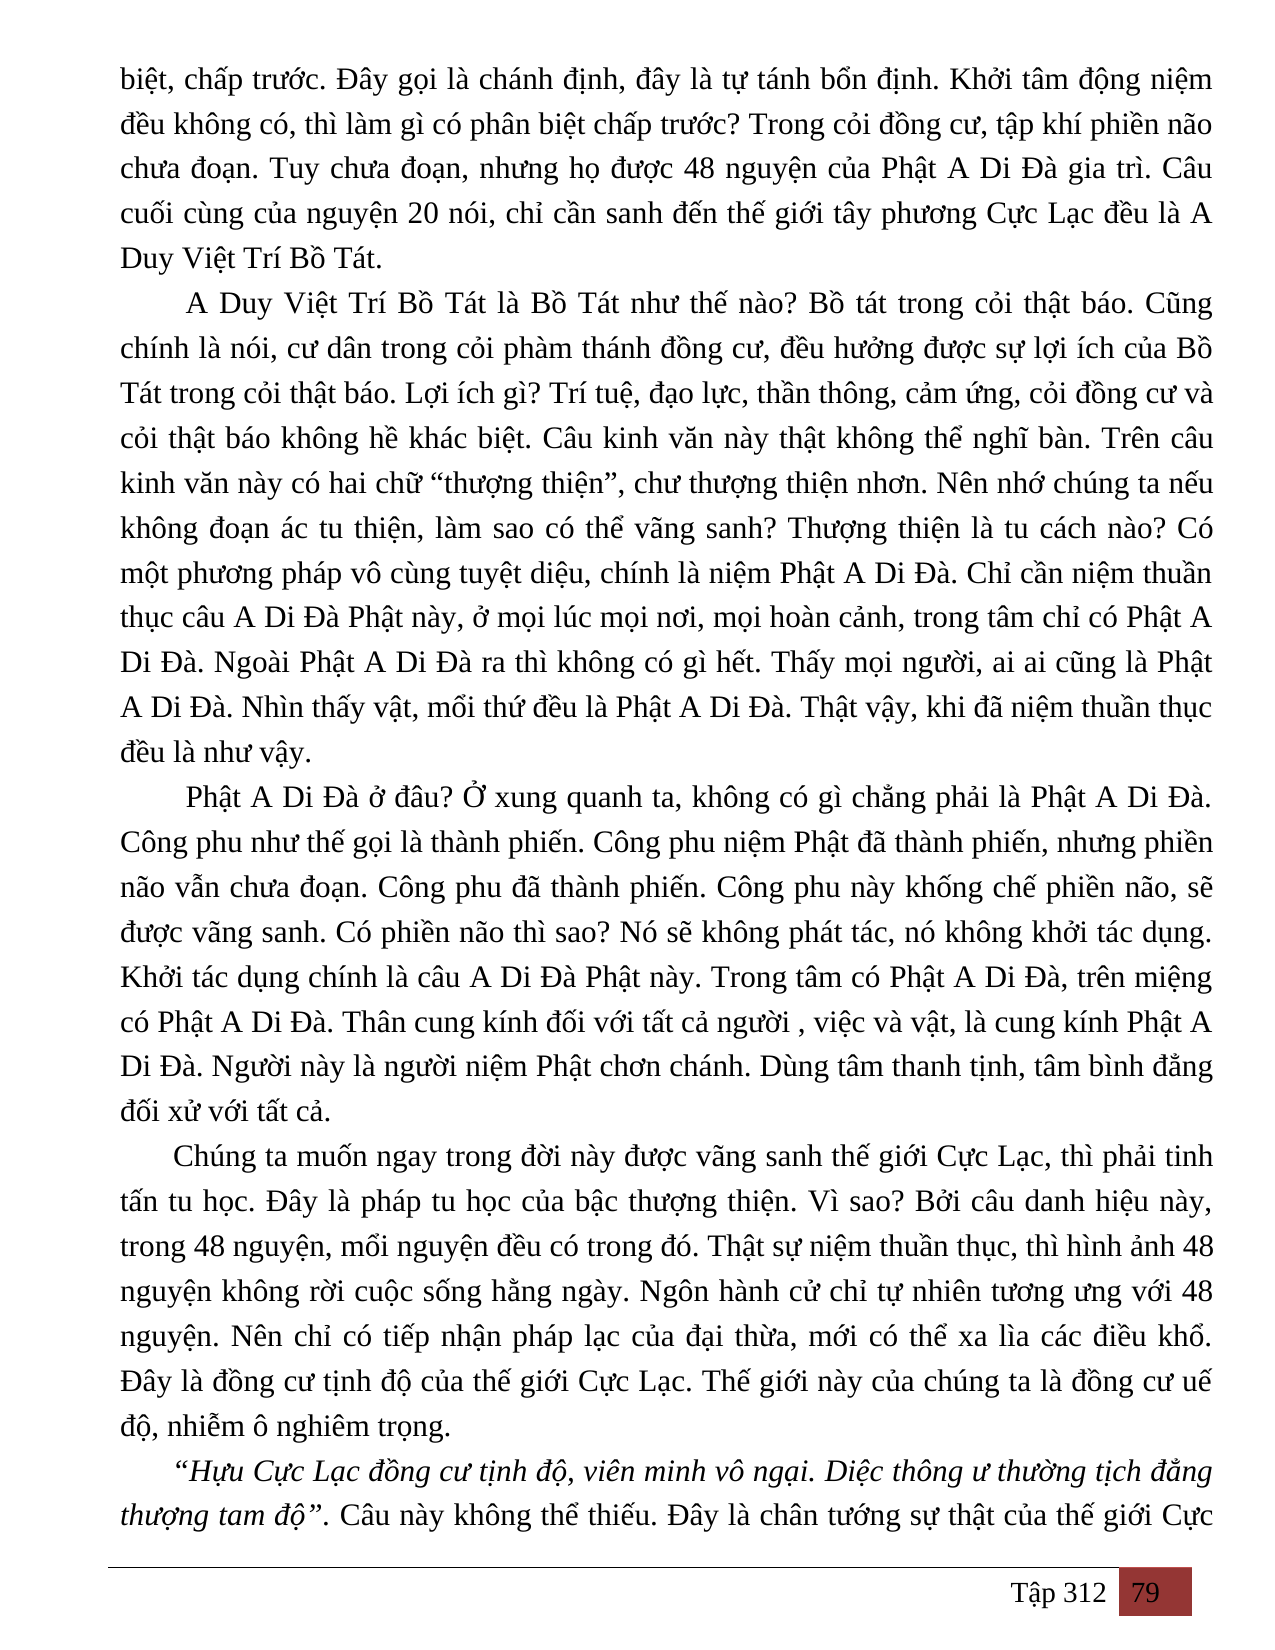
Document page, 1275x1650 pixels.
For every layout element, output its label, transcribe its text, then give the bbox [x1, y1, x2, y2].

text A Duy Việt Trí Bồ Tát là Bồ Tát như thế nào? Bồ tát trong cỏi thật báo. Cũng chính là nói, cư dân trong cỏi phàm thánh đồng cư, đều hưởng được sự lợi ích của Bồ Tát trong cỏi thật báo. Lợi ích gì? Trí tuệ, đạo lực, thần thông, cảm ứng, cỏi đồng cư và cỏi thật báo không hề khác biệt. Câu kinh văn này thật không thể nghĩ bàn. Trên câu kinh văn này có hai chữ “thượng thiện”, chư thượng thiện nhơn. Nên nhớ chúng ta nếu không đoạn ác tu thiện, làm sao có thể vãng sanh? Thượng thiện là tu cách nào? Có một phương pháp vô cùng tuyệt diệu, chính là niệm Phật A Di Đà. Chỉ cần niệm thuần thục câu A Di Đà Phật này, ở mọi lúc mọi nơi, mọi hoàn cảnh, trong tâm chỉ có Phật A Di Đà. Ngoài Phật A Di Đà ra thì không có gì hết. Thấy mọi người, ai ai cũng là Phật A Di Đà. Nhìn thấy vật, mổi thứ đều là Phật A Di Đà. Thật vậy, khi đã niệm thuần thục đều là như vậy. [120, 284, 1215, 769]
text Phật A Di Đà ở đâu? Ở xung quanh ta, không có gì chẳng phải là Phật A Di Đà. Công phu như thế gọi là thành phiến. Công phu niệm Phật đã thành phiến, nhưng phiền não vẫn chưa đoạn. Công phu đã thành phiến. Công phu này khống chế phiền não, sẽ được vãng sanh. Có phiền não thì sao? Nó sẽ không phát tác, nó không khởi tác dụng. Khởi tác dụng chính là câu A Di Đà Phật này. Trong tâm có Phật A Di Đà, trên miệng có Phật A Di Đà. Thân cung kính đối với tất cả người , việc và vật, là cung kính Phật A Di Đà. Người này là người niệm Phật chơn chánh. Dùng tâm thanh tịnh, tâm bình đẳng đối xử với tất cả. [120, 778, 1215, 1128]
text Chúng ta muốn ngay trong đời này được vãng sanh thế giới Cực Lạc, thì phải tinh tấn tu học. Đây là pháp tu học của bậc thượng thiện. Vì sao? Bởi câu danh hiệu này, trong 48 nguyện, mổi nguyện đều có trong đó. Thật sự niệm thuần thục, thì hình ảnh 48 nguyện không rời cuộc sống hằng ngày. Ngôn hành cử chỉ tự nhiên tương ưng với 48 nguyện. Nên chỉ có tiếp nhận pháp lạc của đại thừa, mới có thể xa lìa các điều khổ. Đây là đồng cư tịnh độ của thế giới Cực Lạc. Thế giới này của chúng ta là đồng cư uế độ, nhiễm ô nghiêm trọng. [120, 1137, 1215, 1443]
